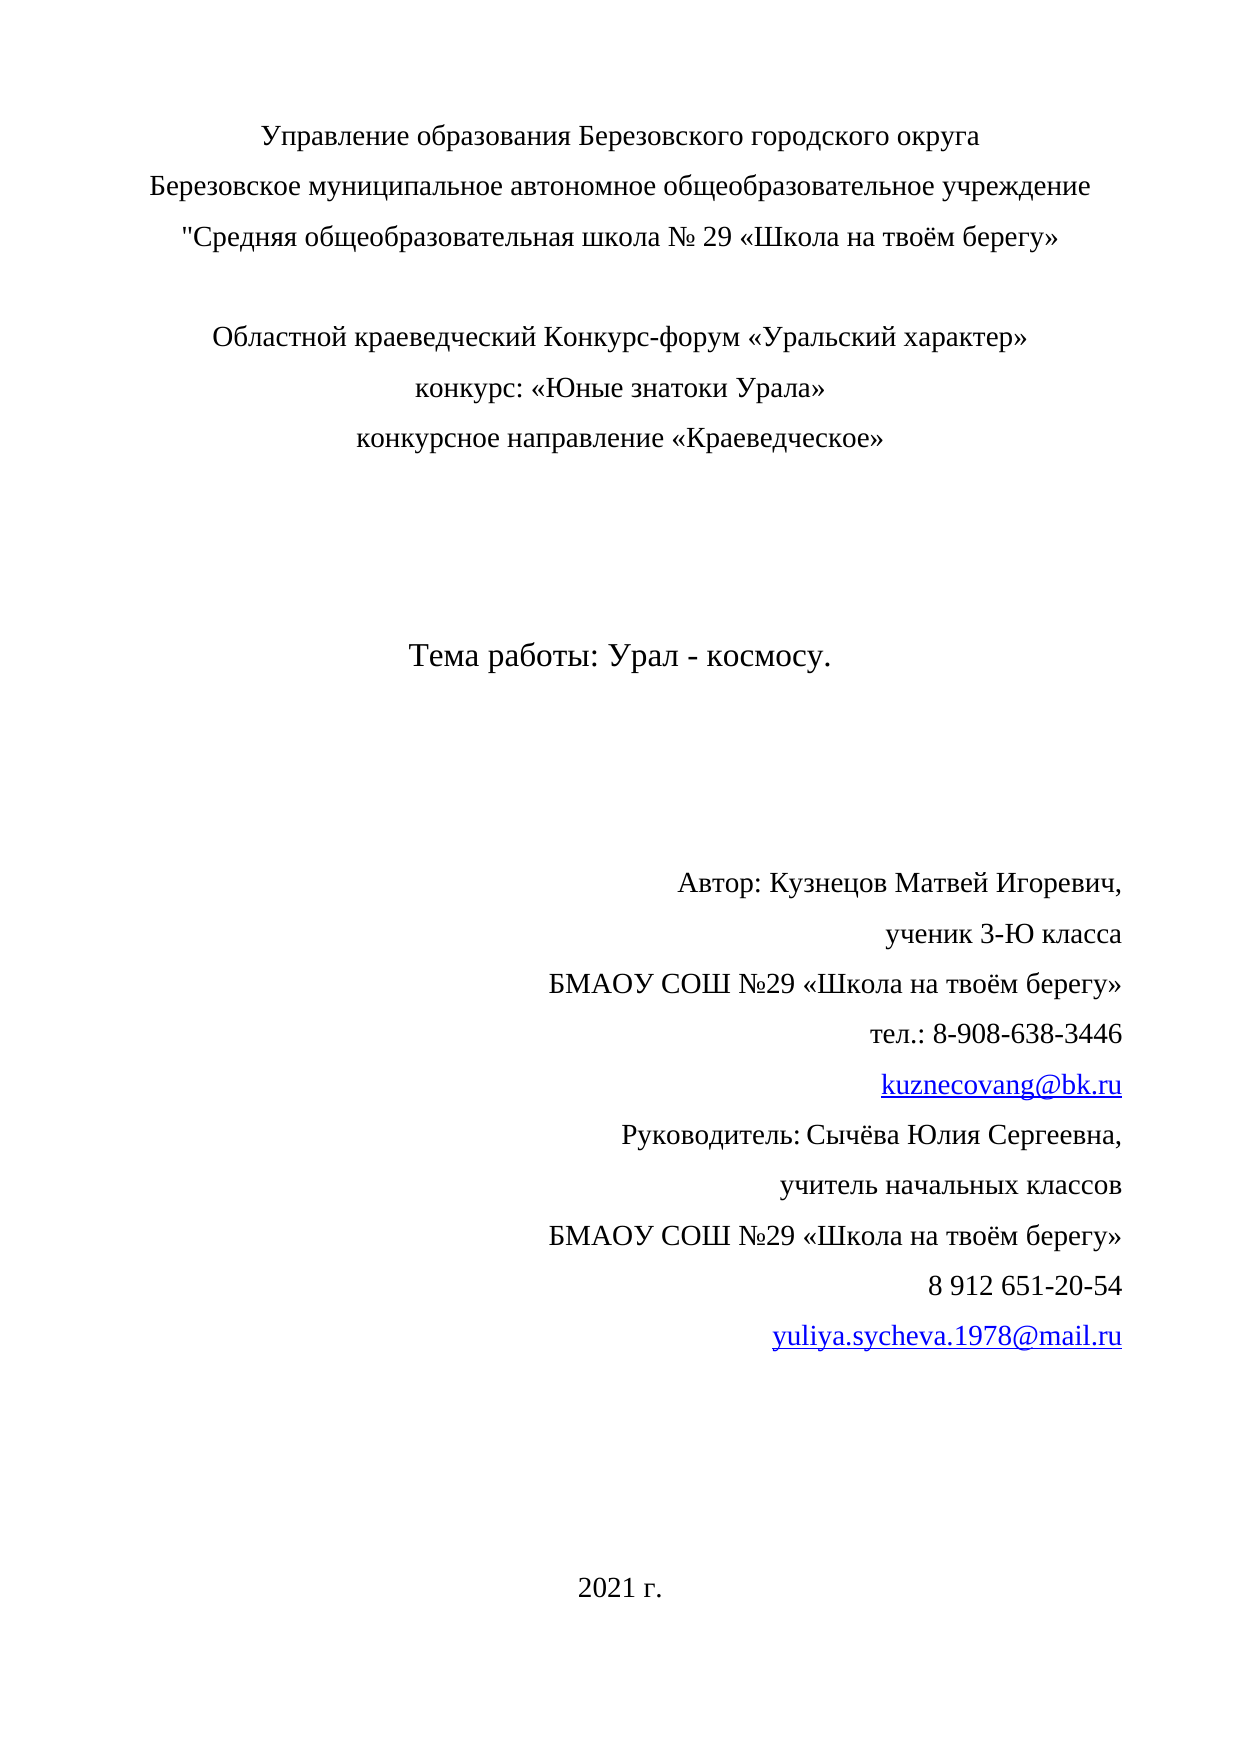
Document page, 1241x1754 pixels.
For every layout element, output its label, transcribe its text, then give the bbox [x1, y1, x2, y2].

text Управление образования Березовского городского округа [118, 118, 1122, 152]
text kuznecovang@bk.ru [118, 1067, 1122, 1100]
text Тема работы: Урал - космосу. [118, 636, 1122, 674]
text ученик 3-Ю класса [118, 916, 1122, 949]
text конкурс: «Юные знатоки Урала» [118, 370, 1122, 403]
text 8 912 651-20-54 [118, 1268, 1122, 1302]
text Автор: Кузнецов Матвей Игоревич, [118, 866, 1122, 899]
text БМАОУ СОШ №29 «Школа на твоём берегу» [118, 966, 1122, 1000]
text тел.: 8-908-638-3446 [118, 1017, 1122, 1050]
text Руководитель: Сычёва Юлия Сергеевна, [118, 1117, 1122, 1151]
text конкурсное направление «Краеведческое» [118, 420, 1122, 453]
text БМАОУ СОШ №29 «Школа на твоём берегу» [118, 1218, 1122, 1251]
text Березовское муниципальное автономное общеобразовательное учреждение "Средняя общеобразовательная школа № 29 «Школа на твоём берегу» [118, 168, 1122, 252]
text учитель начальных классов [118, 1167, 1122, 1201]
text Областной краеведческий Конкурс-форум «Уральский характер» [118, 319, 1122, 353]
text 2021 г. [118, 1570, 1122, 1603]
text yuliya.sycheva.1978@mail.ru [118, 1318, 1122, 1352]
